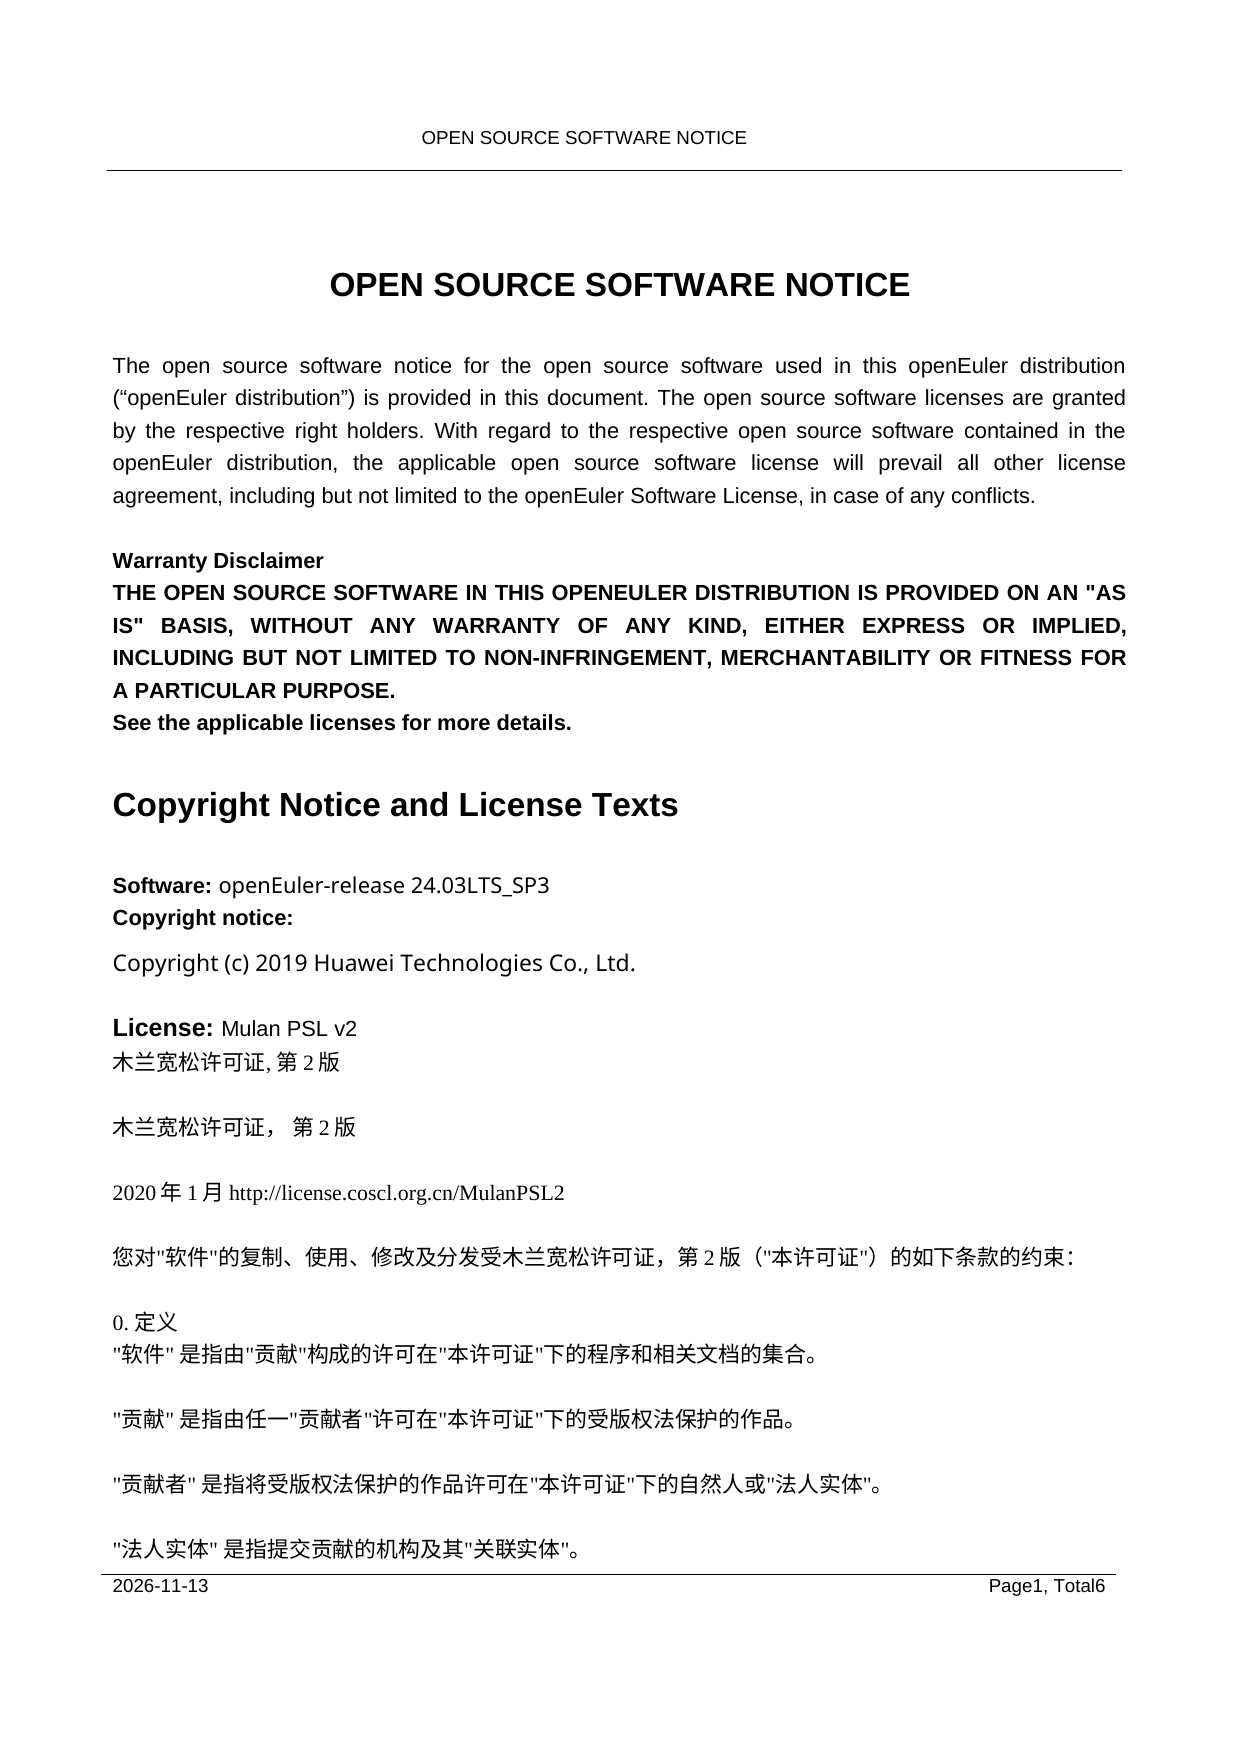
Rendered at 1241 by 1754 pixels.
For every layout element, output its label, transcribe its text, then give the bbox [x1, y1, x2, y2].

title Software: openEuler-release 24.03LTS_SP3 [112, 869, 1128, 901]
text OPEN SOURCE SOFTWARE NOTICE [112, 251, 1128, 316]
text Copyright Notice and License Texts [112, 771, 1128, 836]
text THE OPEN SOURCE SOFTWARE IN THIS OPENEULER DISTRIBUTION IS PROVIDED ON AN "AS IS" BASIS, WITHOUT ANY WARRANTY OF ANY KIND, EITHER EXPRESS OR IMPLIED, INCLUDING BUT NOT LIMITED TO NON-INFRINGEMENT, MERCHANTABILITY OR FITNESS FOR A PARTICULAR PURPOSE. See the applicable licenses for more details. [112, 576, 1128, 739]
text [112, 1044, 1128, 1564]
text Copyright notice: [112, 901, 1128, 934]
text The open source software notice for the open source software used in this openEuler distribution (“openEuler distribution”) is provided in this document. The open source software licenses are granted by the respective right holders. With regard to the respective open source software contained in the openEuler distribution, the applicable open source software license will prevail all other license agreement, including but not limited to the openEuler Software License, in case of any conflicts. [112, 349, 1128, 511]
text Warranty Disclaimer [112, 544, 1128, 576]
text Copyright (c) 2019 Huawei Technologies Co., Ltd. [112, 947, 1128, 1012]
text License: Mulan PSL v2 [112, 1012, 1128, 1044]
